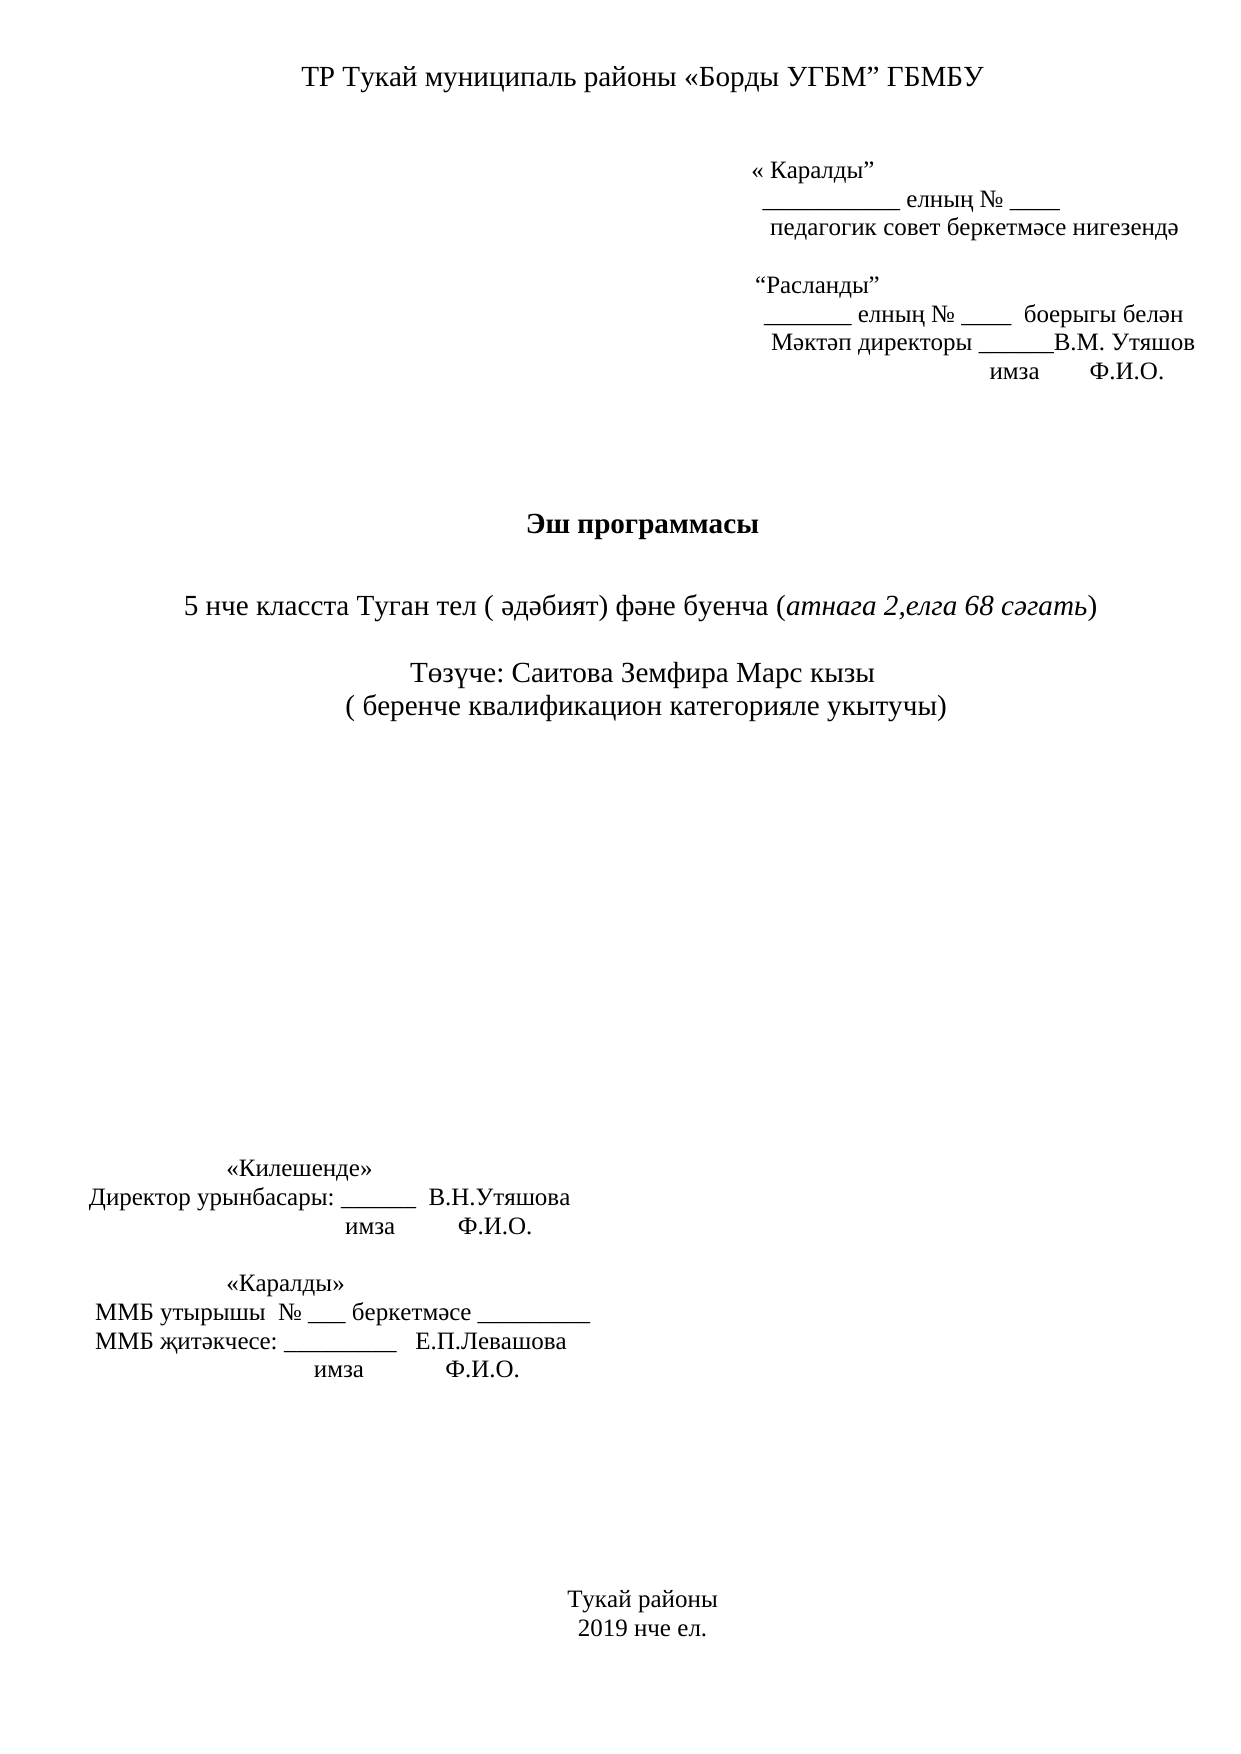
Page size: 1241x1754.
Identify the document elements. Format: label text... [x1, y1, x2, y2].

text _______ елның № ____ боерыгы белән [89, 299, 1196, 327]
text имза Ф.И.О. [89, 356, 1196, 385]
text Эш программасы [89, 506, 1196, 540]
text ( беренче квалификацион категорияле укытучы) [89, 688, 1196, 722]
text ММБ җитәкчесе: _________ Е.П.Левашова [89, 1326, 1196, 1354]
text «Каралды» [89, 1268, 1196, 1297]
text “Расланды” [89, 270, 1196, 299]
text « Каралды” [89, 155, 1196, 184]
text 5 нче класста Туган тел ( әдәбият) фәне буенча (атнага 2,елга 68 сәгать) [89, 588, 1196, 621]
text имза Ф.И.О. [89, 1354, 1196, 1383]
text Төзүче: Саитова Земфира Марс кызы [89, 655, 1196, 688]
text ___________ елның № ____ [89, 184, 1196, 212]
text Мәктәп директоры ______В.М. Утяшов [89, 327, 1196, 356]
text 2019 нче ел. [89, 1613, 1196, 1642]
text ММБ утырышы № ___ беркетмәсе _________ [89, 1297, 1196, 1326]
text «Килешенде» [89, 1153, 1196, 1182]
text Тукай районы [89, 1584, 1196, 1613]
text Директор урынбасары: ______ В.Н.Утяшова [89, 1182, 1196, 1211]
text имза Ф.И.О. [89, 1211, 1196, 1239]
text педагогик совет беркетмәсе нигезендә [89, 212, 1196, 241]
text ТР Тукай муниципаль районы «Борды УГБМ” ГБМБУ [89, 59, 1196, 93]
